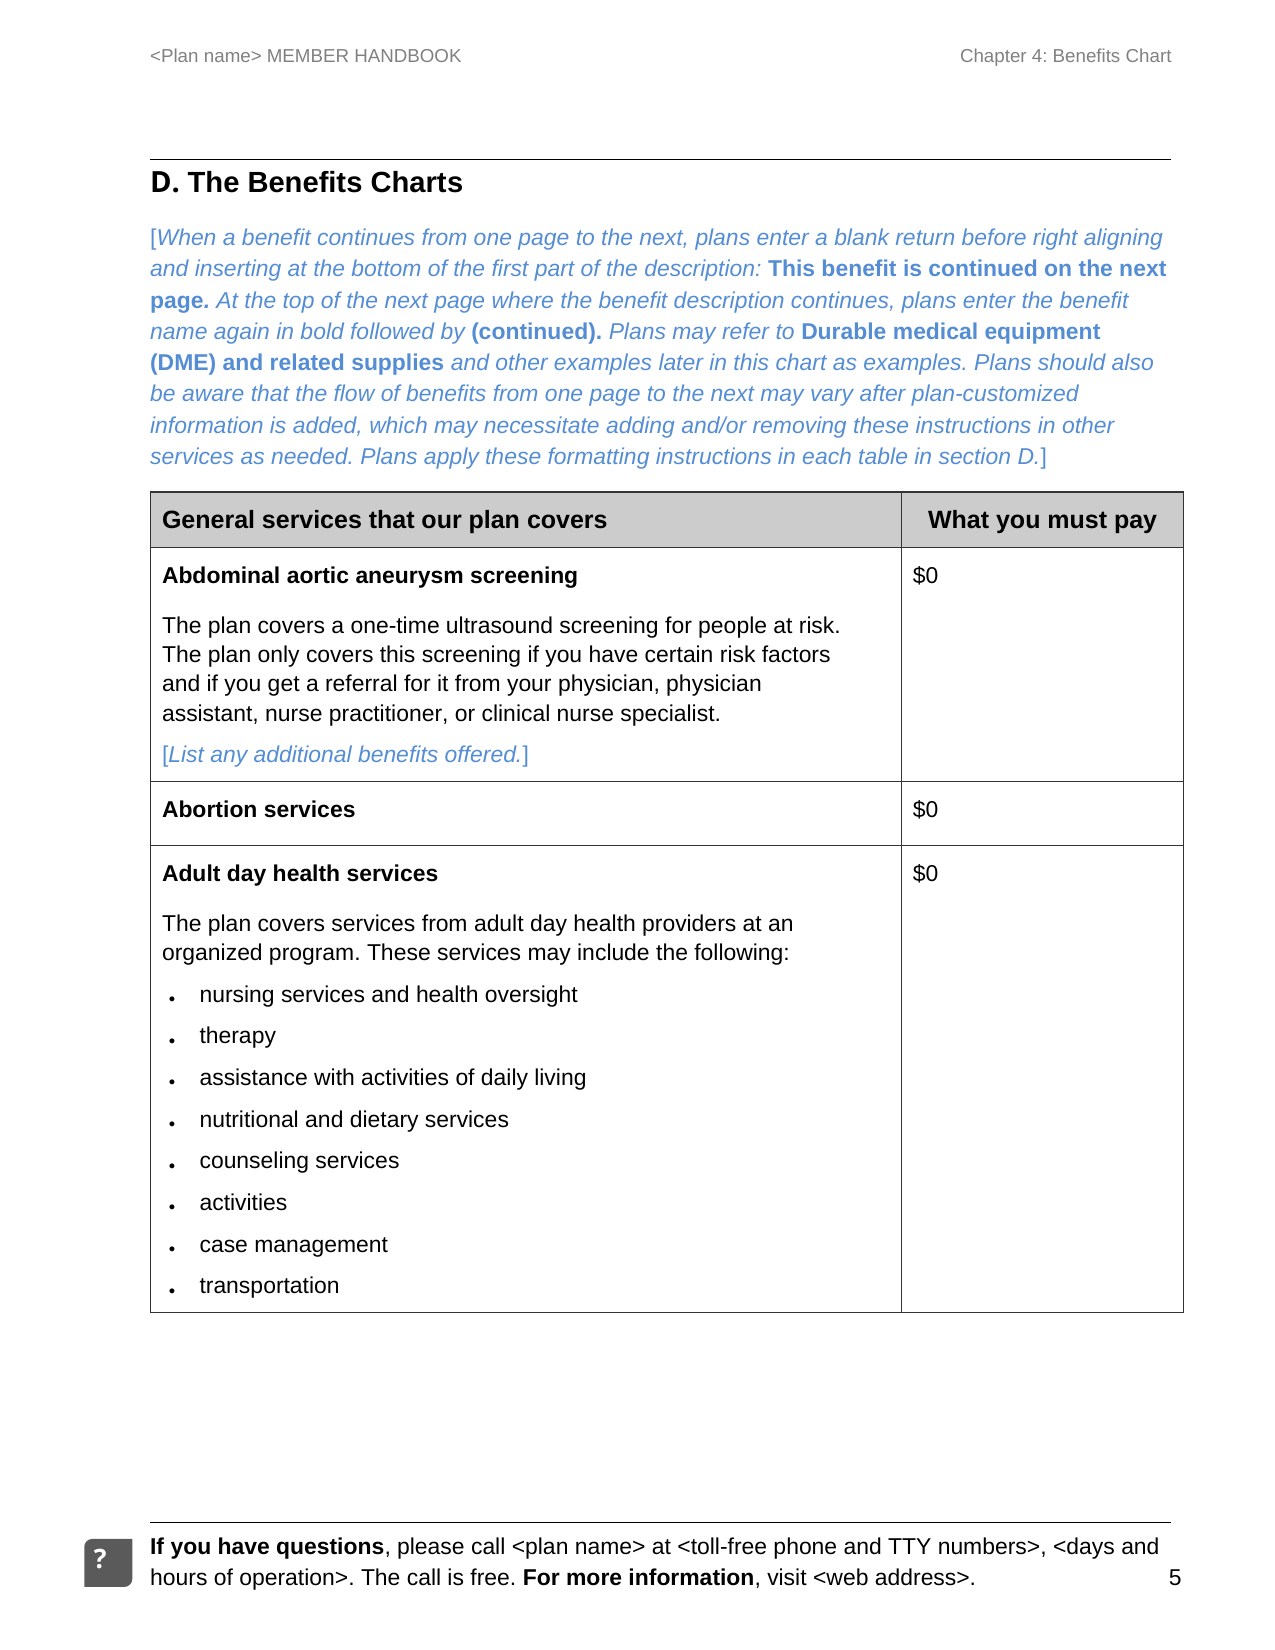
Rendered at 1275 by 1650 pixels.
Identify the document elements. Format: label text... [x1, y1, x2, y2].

table_cell $0 [902, 846, 1183, 1312]
subtitle The Benefits Charts [150, 160, 1171, 200]
table_cell $0 [902, 548, 1183, 781]
table_cell Abortion services [151, 782, 901, 844]
table_header What you must pay [902, 493, 1183, 547]
table_cell $0 [902, 782, 1183, 844]
table_header General services that our plan covers [151, 493, 901, 547]
table_cell Adult day health services The plan covers services from adult day health providers at an organized program. These services may include the following: nursing services and health oversight therapy assistance with activities of daily living nutritional and dietary services counseling services activities case management transportation [151, 846, 901, 1312]
table_cell Abdominal aortic aneurysm screening The plan covers a one-time ultrasound screening for people at risk. The plan only covers this screening if you have certain risk factors and if you get a referral for it from your physician, physician assistant, nurse practitioner, or clinical nurse specialist. [List any additional benefits offered.] [151, 548, 901, 781]
text [When a benefit continues from one page to the next, plans enter a blank return before right aligning and inserting at the bottom of the first part of the description: This benefit is continued on the next page. At the top of the next page where the benefit description continues, plans enter the benefit name again in bold followed by (continued). Plans may refer to Durable medical equipment (DME) and related supplies and other examples later in this chart as examples. Plans should also be aware that the flow of benefits from one page to the next may vary after plan-customized information is added, which may necessitate adding and/or removing these instructions in other services as needed. Plans apply these formatting instructions in each table in section D.] [150, 221, 1171, 471]
